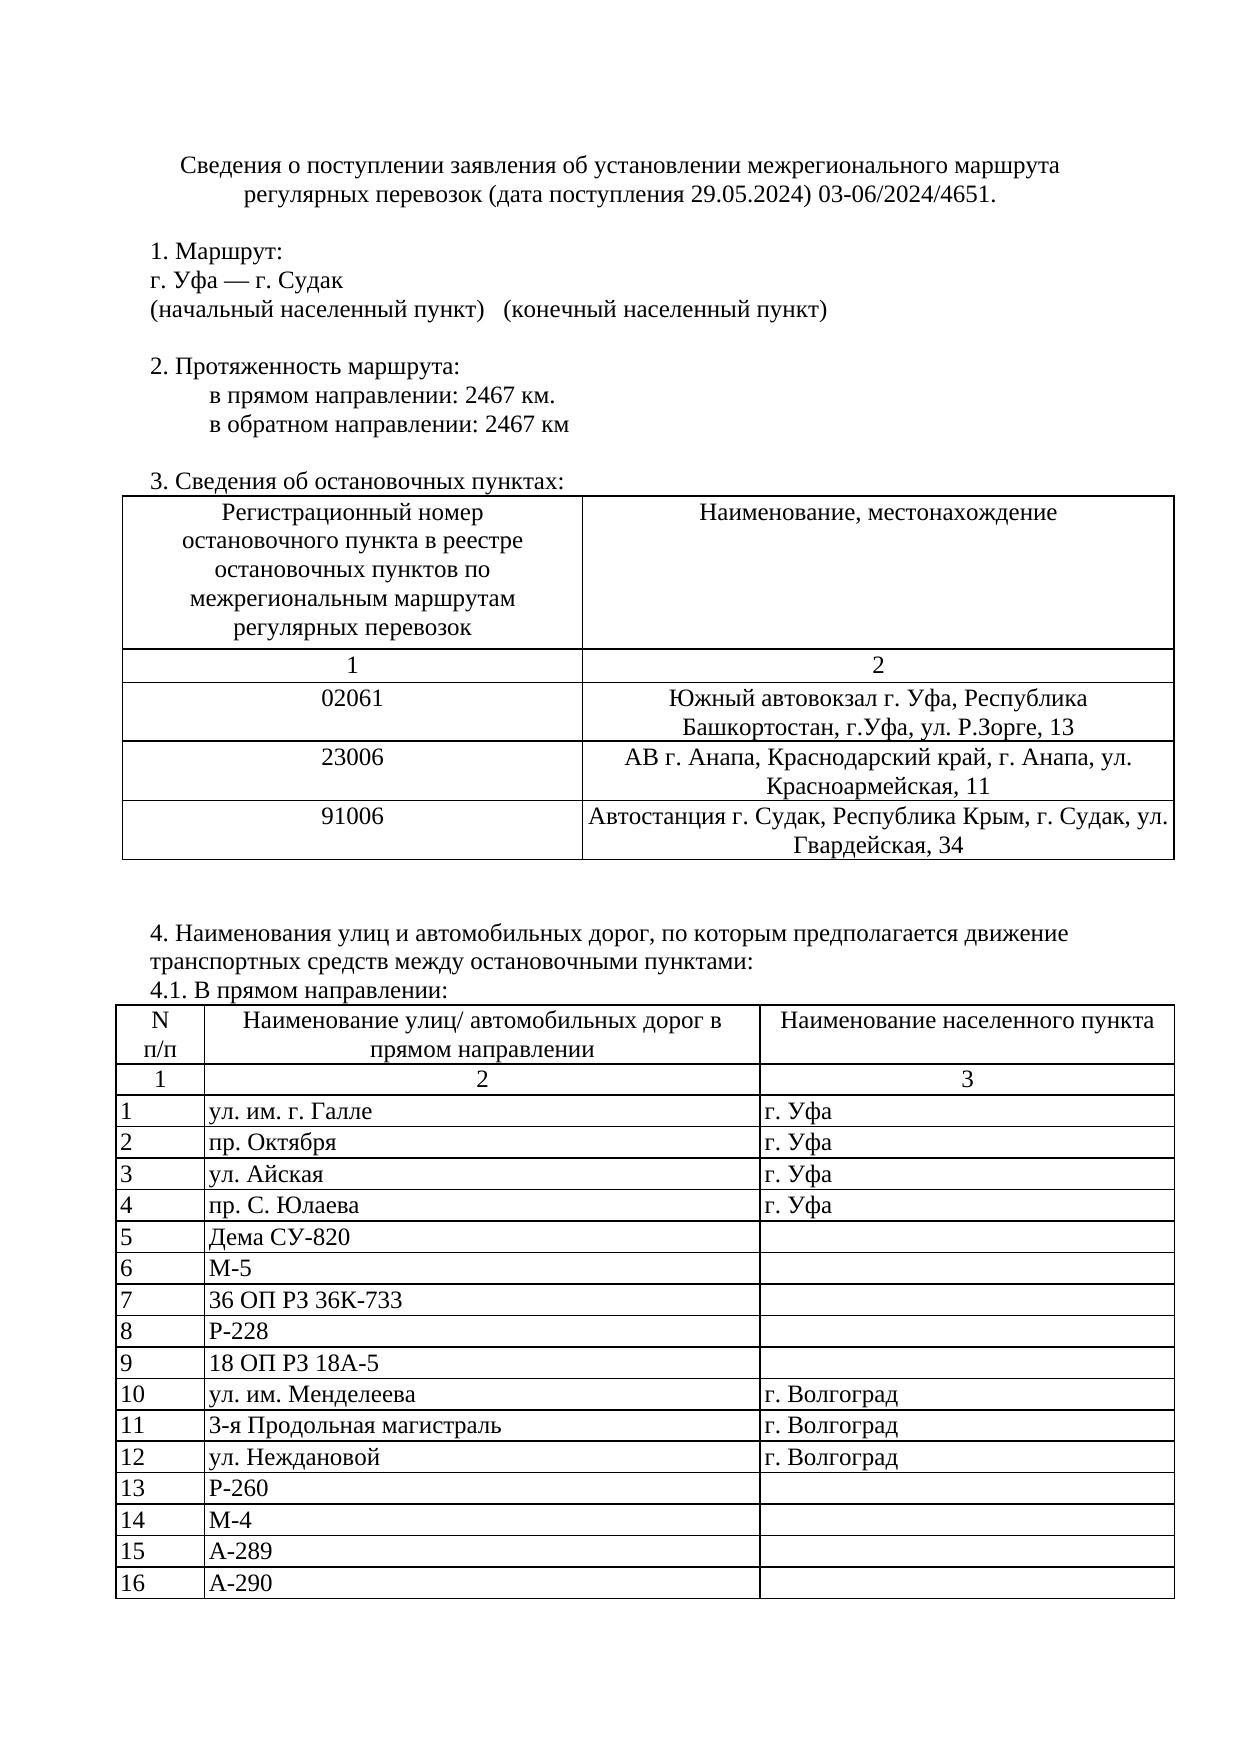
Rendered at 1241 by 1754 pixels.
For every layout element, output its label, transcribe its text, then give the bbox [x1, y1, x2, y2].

table_cell [761, 1536, 1174, 1566]
table_header Наименование населенного пункта [761, 1006, 1174, 1063]
table_cell [761, 1222, 1174, 1252]
table_cell 14 [117, 1505, 204, 1535]
text 4. Наименования улиц и автомобильных дорог, по которым предполагается движение транспортных средств между остановочными пунктами: [150, 918, 1090, 975]
table_cell 6 [117, 1253, 204, 1283]
table_cell 11 [117, 1411, 204, 1440]
table_cell 3-я Продольная магистраль [205, 1411, 759, 1440]
table_cell [761, 1568, 1174, 1598]
table_cell 02061 [123, 683, 582, 740]
table_cell 1 [123, 650, 582, 681]
text г. Уфа — г. Судак [150, 265, 1090, 294]
table_cell [761, 1285, 1174, 1314]
table_cell г. Уфа [761, 1190, 1174, 1220]
table_cell ул. Айская [205, 1159, 759, 1189]
table_cell М-5 [205, 1253, 759, 1283]
table_cell г. Волгоград [761, 1411, 1174, 1440]
table_cell 23006 [123, 742, 582, 799]
table_cell [761, 1348, 1174, 1377]
table_header Наименование, местонахождение [583, 497, 1173, 648]
text 1. Маршрут: [150, 236, 1090, 265]
text 4.1. В прямом направлении: [150, 975, 1090, 1004]
text в обратном направлении: 2467 км [150, 409, 1090, 437]
table_cell г. Уфа [761, 1096, 1174, 1126]
table_cell Р-228 [205, 1316, 759, 1346]
table_cell 8 [117, 1316, 204, 1346]
table_cell 2 [205, 1065, 759, 1094]
table_header Регистрационный номер остановочного пункта в реестре остановочных пунктов по межрегиональным маршрутам регулярных перевозок [123, 497, 582, 648]
table_cell пр. С. Юлаева [205, 1190, 759, 1220]
table_cell М-4 [205, 1505, 759, 1535]
text (начальный населенный пункт) (конечный населенный пункт) [150, 294, 1090, 322]
table_header Наименование улиц/ автомобильных дорог в прямом направлении [205, 1006, 759, 1063]
table_cell 91006 [123, 801, 582, 858]
table_cell 18 ОП РЗ 18А-5 [205, 1348, 759, 1377]
table_cell 2 [117, 1127, 204, 1157]
table_cell ул. Неждановой [205, 1442, 759, 1472]
table_cell 3 [761, 1065, 1174, 1094]
table_cell [761, 1253, 1174, 1283]
text Сведения о поступлении заявления об установлении межрегионального маршрута регулярных перевозок (дата поступления 29.05.2024) 03-06/2024/4651. [150, 150, 1090, 207]
table_cell 3 [117, 1159, 204, 1189]
table_cell 13 [117, 1473, 204, 1503]
table_cell 1 [117, 1096, 204, 1126]
table_cell 12 [117, 1442, 204, 1472]
table_cell Автостанция г. Судак, Республика Крым, г. Судак, ул. Гвардейская, 34 [583, 801, 1173, 858]
table_cell 15 [117, 1536, 204, 1566]
table_cell Южный автовокзал г. Уфа, Республика Башкортостан, г.Уфа, ул. Р.Зорге, 13 [583, 683, 1173, 740]
table_cell г. Уфа [761, 1159, 1174, 1189]
table_cell АВ г. Анапа, Краснодарский край, г. Анапа, ул. Красноармейская, 11 [583, 742, 1173, 799]
table_cell ул. им. Менделеева [205, 1379, 759, 1409]
text в прямом направлении: 2467 км. [150, 380, 1090, 409]
table_cell Р-260 [205, 1473, 759, 1503]
text 2. Протяженность маршрута: [150, 351, 1090, 380]
table_cell А-289 [205, 1536, 759, 1566]
table_cell А-290 [205, 1568, 759, 1598]
table_cell Дема СУ-820 [205, 1222, 759, 1252]
table_cell [761, 1473, 1174, 1503]
table_cell 10 [117, 1379, 204, 1409]
table_cell пр. Октября [205, 1127, 759, 1157]
text 3. Сведения об остановочных пунктах: [150, 466, 1090, 495]
table_cell г. Волгоград [761, 1442, 1174, 1472]
table_header N п/п [117, 1006, 204, 1063]
table_cell [761, 1505, 1174, 1535]
table_cell 4 [117, 1190, 204, 1220]
table_cell 7 [117, 1285, 204, 1314]
table_cell 1 [117, 1065, 204, 1094]
table_cell 36 ОП РЗ 36К-733 [205, 1285, 759, 1314]
table_cell г. Уфа [761, 1127, 1174, 1157]
table_cell 9 [117, 1348, 204, 1377]
table_cell ул. им. г. Галле [205, 1096, 759, 1126]
table_cell 2 [583, 650, 1173, 681]
table_cell 5 [117, 1222, 204, 1252]
table_cell 16 [117, 1568, 204, 1598]
table_cell [761, 1316, 1174, 1346]
table_cell г. Волгоград [761, 1379, 1174, 1409]
